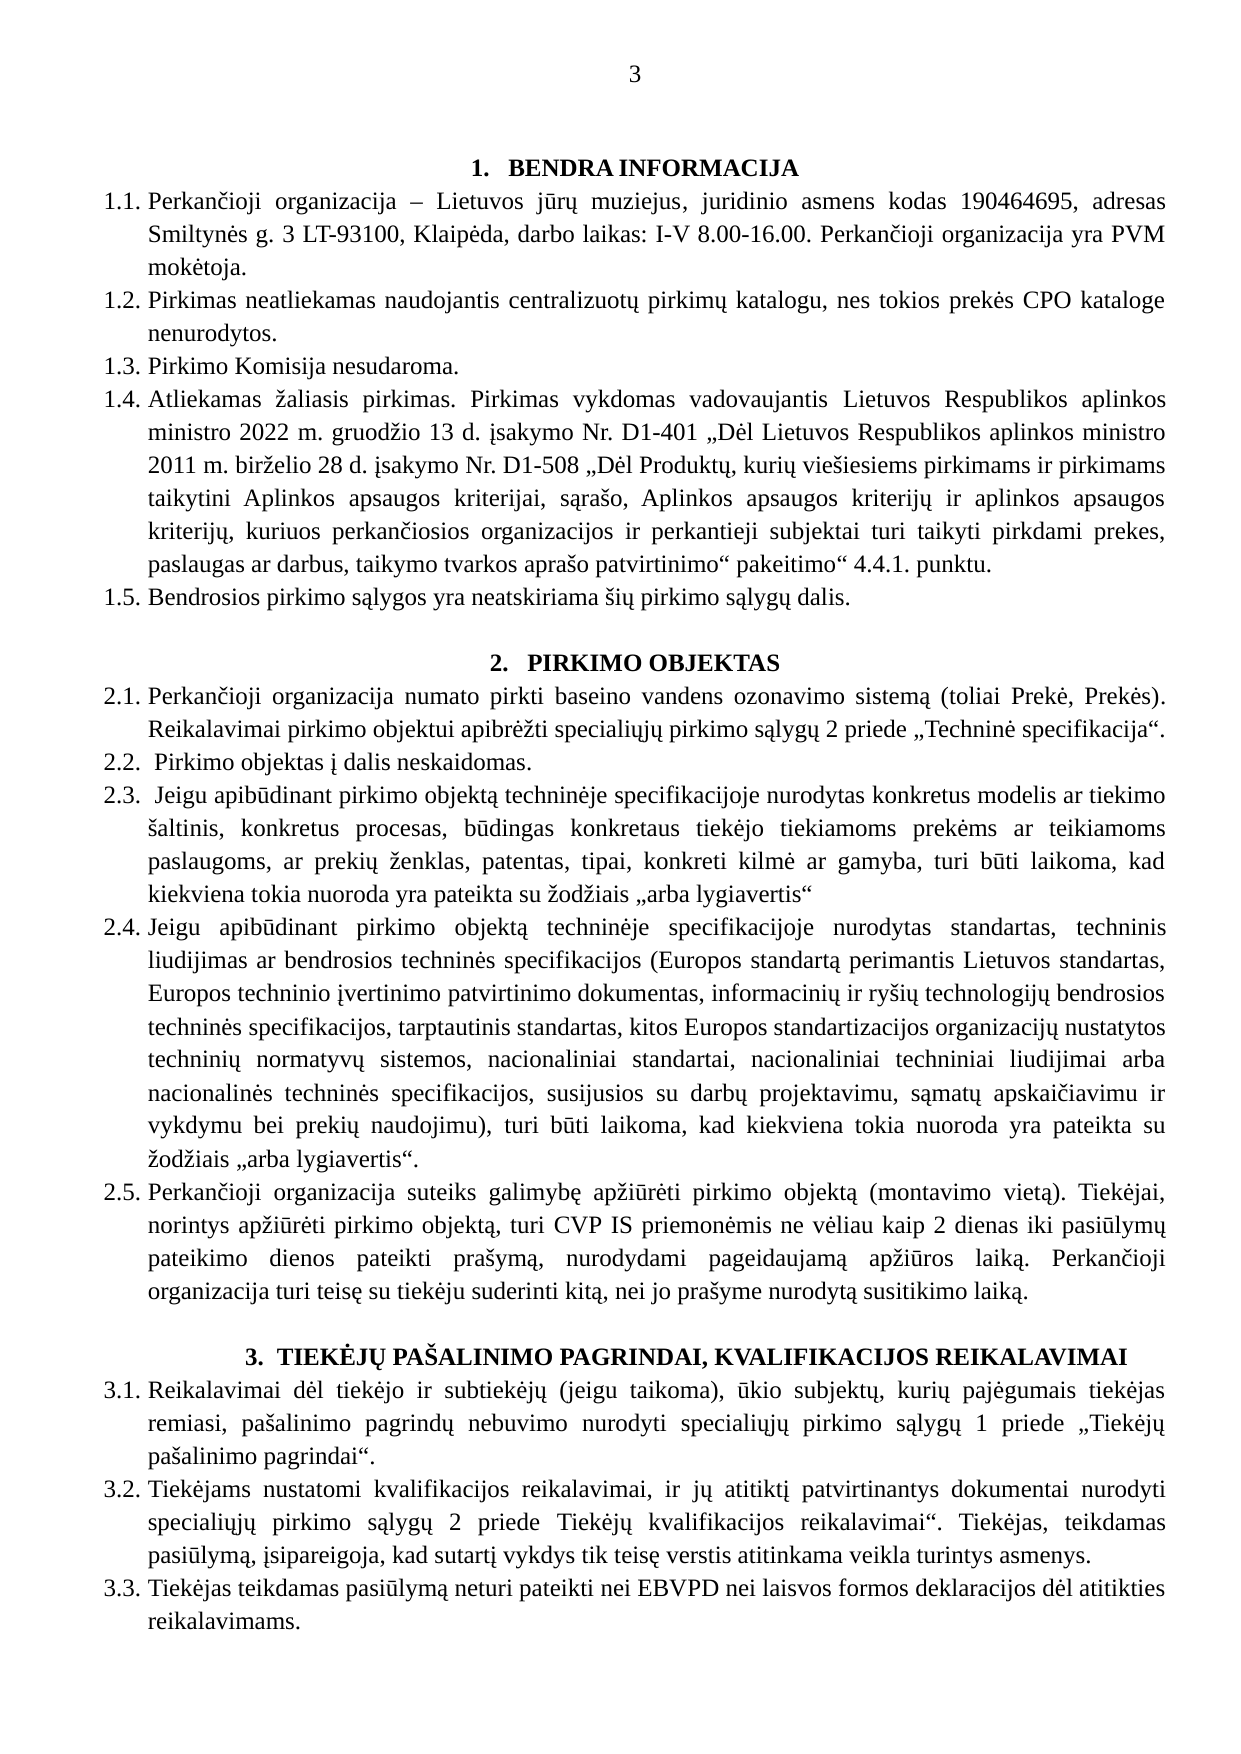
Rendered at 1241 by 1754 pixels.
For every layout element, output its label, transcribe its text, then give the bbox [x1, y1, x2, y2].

list Tiekėjas teikdamas pasiūlymą neturi pateikti nei EBVPD nei laisvos formos deklaracijos dėl atitikties reikalavimams. [103, 1573, 1166, 1635]
list Bendrosios pirkimo sąlygos yra neatskiriama šių pirkimo sąlygų dalis. [103, 582, 1166, 611]
list BENDRA INFORMACIJA [103, 153, 1166, 182]
list Pirkimas neatliekamas naudojantis centralizuotų pirkimų katalogu, nes tokios prekės CPO kataloge nenurodytos. [103, 285, 1166, 347]
list Pirkimo Komisija nesudaroma. [103, 351, 1166, 380]
list Perkančioji organizacija suteiks galimybę apžiūrėti pirkimo objektą (montavimo vietą). Tiekėjai, norintys apžiūrėti pirkimo objektą, turi CVP IS priemonėmis ne vėliau kaip 2 dienas iki pasiūlymų pateikimo dienos pateikti prašymą, nurodydami pageidaujamą apžiūros laiką. Perkančioji organizacija turi teisę su tiekėju suderinti kitą, nei jo prašyme nurodytą susitikimo laiką. [103, 1177, 1166, 1304]
list Pirkimo objektas į dalis neskaidomas. [103, 747, 1166, 776]
list Tiekėjams nustatomi kvalifikacijos reikalavimai, ir jų atitiktį patvirtinantys dokumentai nurodyti specialiųjų pirkimo sąlygų 2 priede Tiekėjų kvalifikacijos reikalavimai“. Tiekėjas, teikdamas pasiūlymą, įsipareigoja, kad sutartį vykdys tik teisę verstis atitinkama veikla turintys asmenys. [103, 1474, 1166, 1569]
list PIRKIMO OBJEKTAS [103, 648, 1166, 677]
list Perkančioji organizacija – Lietuvos jūrų muziejus, juridinio asmens kodas 190464695, adresas Smiltynės g. 3 LT-93100, Klaipėda, darbo laikas: I-V 8.00-16.00. Perkančioji organizacija yra PVM mokėtoja. [103, 186, 1166, 281]
list Atliekamas žaliasis pirkimas. Pirkimas vykdomas vadovaujantis Lietuvos Respublikos aplinkos ministro 2022 m. gruodžio 13 d. įsakymo Nr. D1-401 „Dėl Lietuvos Respublikos aplinkos ministro 2011 m. birželio 28 d. įsakymo Nr. D1-508 „Dėl Produktų, kurių viešiesiems pirkimams ir pirkimams taikytini Aplinkos apsaugos kriterijai, sąrašo, Aplinkos apsaugos kriterijų ir aplinkos apsaugos kriterijų, kuriuos perkančiosios organizacijos ir perkantieji subjektai turi taikyti pirkdami prekes, paslaugas ar darbus, taikymo tvarkos aprašo patvirtinimo“ pakeitimo“ 4.4.1. punktu. [103, 384, 1166, 578]
list Reikalavimai dėl tiekėjo ir subtiekėjų (jeigu taikoma), ūkio subjektų, kurių pajėgumais tiekėjas remiasi, pašalinimo pagrindų nebuvimo nurodyti specialiųjų pirkimo sąlygų 1 priede „Tiekėjų pašalinimo pagrindai“. [103, 1375, 1166, 1469]
list TIEKĖJŲ PAŠALINIMO PAGRINDAI, KVALIFIKACIJOS REIKALAVIMAI [207, 1342, 1166, 1371]
list Jeigu apibūdinant pirkimo objektą techninėje specifikacijoje nurodytas standartas, techninis liudijimas ar bendrosios techninės specifikacijos (Europos standartą perimantis Lietuvos standartas, Europos techninio įvertinimo patvirtinimo dokumentas, informacinių ir ryšių technologijų bendrosios techninės specifikacijos, tarptautinis standartas, kitos Europos standartizacijos organizacijų nustatytos techninių normatyvų sistemos, nacionaliniai standartai, nacionaliniai techniniai liudijimai arba nacionalinės techninės specifikacijos, susijusios su darbų projektavimu, sąmatų apskaičiavimu ir vykdymu bei prekių naudojimu), turi būti laikoma, kad kiekviena tokia nuoroda yra pateikta su žodžiais „arba lygiavertis“. [103, 912, 1166, 1172]
list Perkančioji organizacija numato pirkti baseino vandens ozonavimo sistemą (toliai Prekė, Prekės). Reikalavimai pirkimo objektui apibrėžti specialiųjų pirkimo sąlygų 2 priede „Techninė specifikacija“. [103, 681, 1166, 743]
list Jeigu apibūdinant pirkimo objektą techninėje specifikacijoje nurodytas konkretus modelis ar tiekimo šaltinis, konkretus procesas, būdingas konkretaus tiekėjo tiekiamoms prekėms ar teikiamoms paslaugoms, ar prekių ženklas, patentas, tipai, konkreti kilmė ar gamyba, turi būti laikoma, kad kiekviena tokia nuoroda yra pateikta su žodžiais „arba lygiavertis“ [103, 780, 1166, 908]
